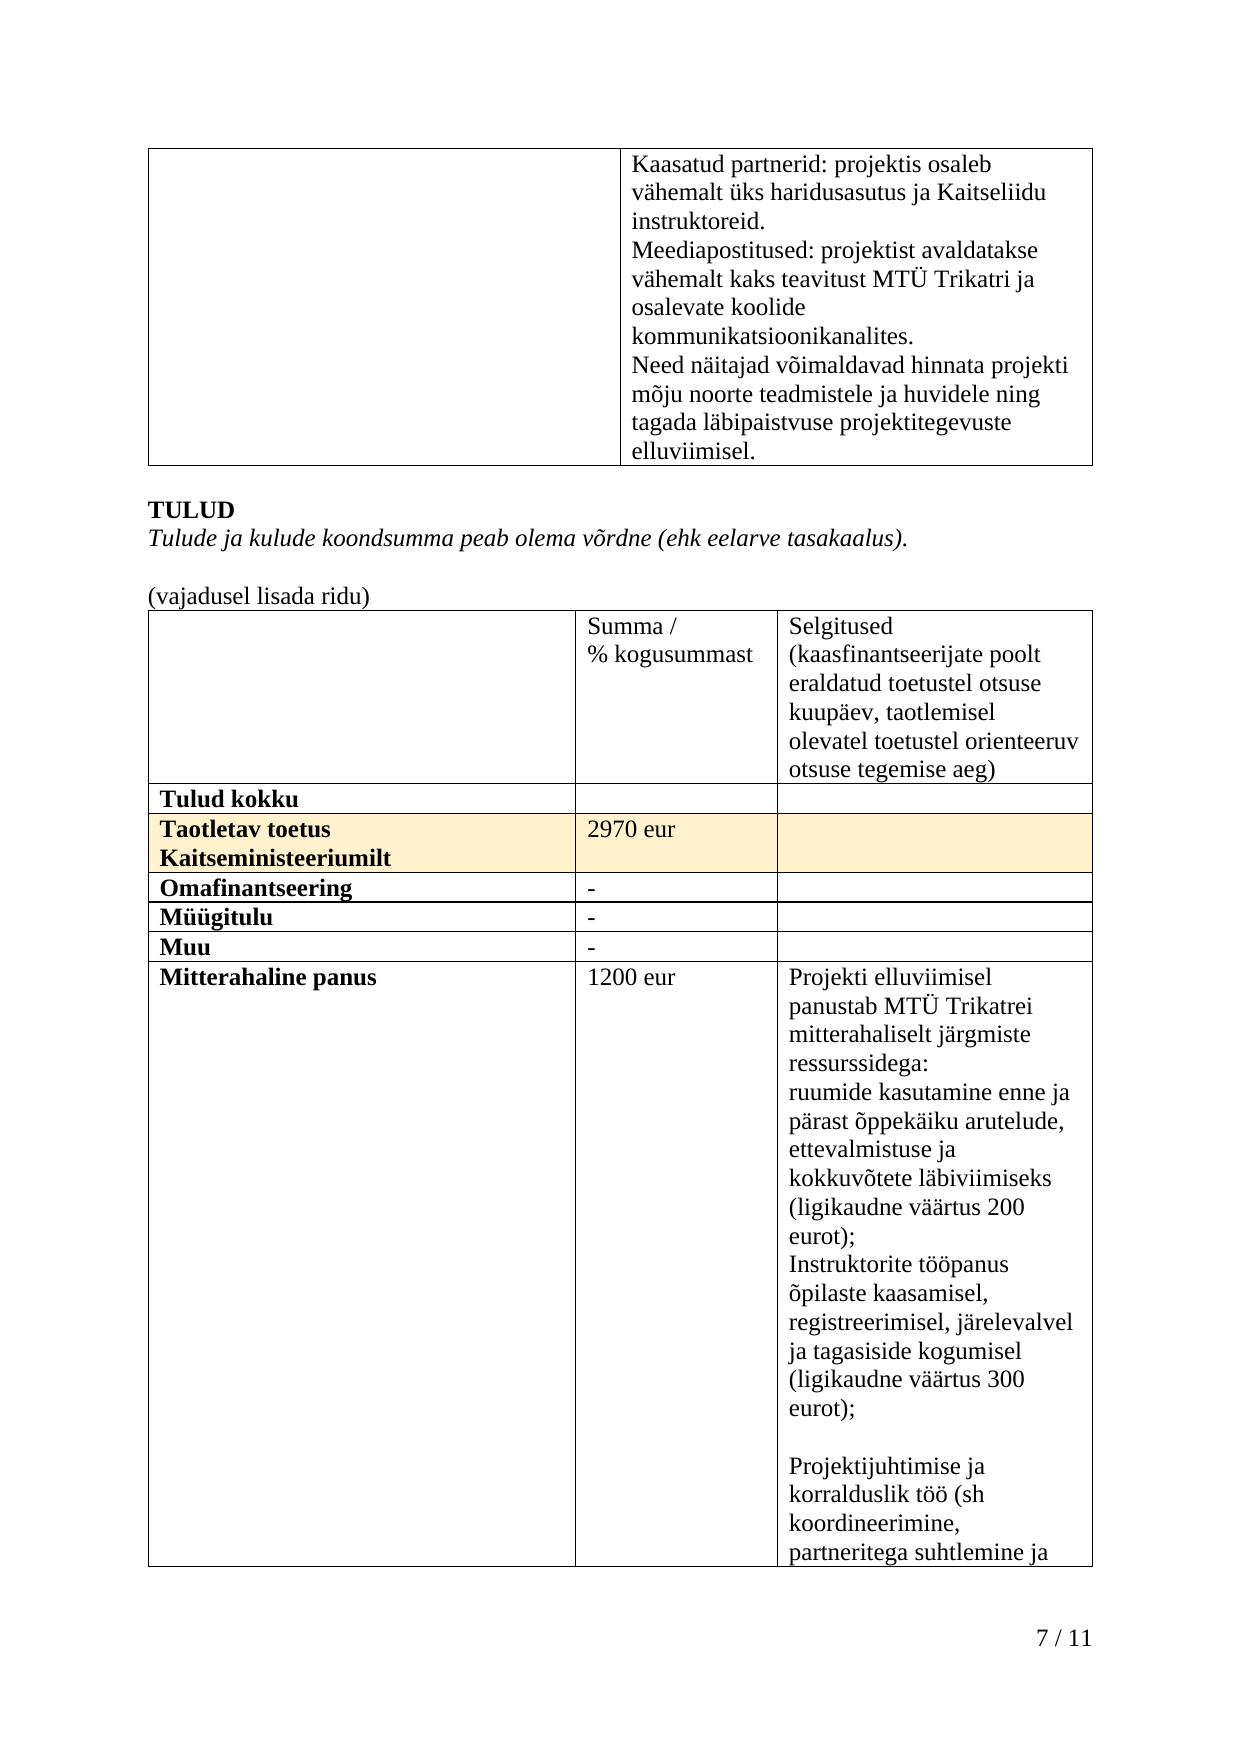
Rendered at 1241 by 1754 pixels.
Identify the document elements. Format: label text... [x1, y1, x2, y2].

table_cell [778, 814, 1092, 872]
table_cell [778, 873, 1092, 901]
table_header Summa / % kogusummast [576, 611, 777, 783]
table_header [149, 611, 575, 783]
table_cell Mitterahaline panus [149, 962, 575, 1566]
table_cell - [576, 903, 777, 931]
text (vajadusel lisada ridu) [148, 581, 1093, 610]
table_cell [149, 149, 620, 465]
text Tulude ja kulude koondsumma peab olema võrdne (ehk eelarve tasakaalus). [148, 523, 1093, 552]
table_cell Muu [149, 932, 575, 961]
table_cell Müügitulu [149, 903, 575, 931]
table_cell 1200 eur [576, 962, 777, 1566]
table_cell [621, 149, 1092, 465]
table_cell Omafinantseering [149, 873, 575, 901]
table_cell 2970 eur [576, 814, 777, 872]
table_header Selgitused (kaasfinantseerijate poolt eraldatud toetustel otsuse kuupäev, taotlemisel olevatel toetustel orienteeruv otsuse tegemise aeg) [778, 611, 1092, 783]
table_cell Taotletav toetus Kaitseministeeriumilt [149, 814, 575, 872]
table_cell - [576, 932, 777, 961]
table_cell [778, 932, 1092, 961]
table_cell [576, 784, 777, 813]
table_cell Tulud kokku [149, 784, 575, 813]
table_cell [778, 784, 1092, 813]
table_cell - [576, 873, 777, 901]
table_cell [778, 903, 1092, 931]
text TULUD [148, 495, 1093, 523]
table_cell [778, 962, 1092, 1566]
